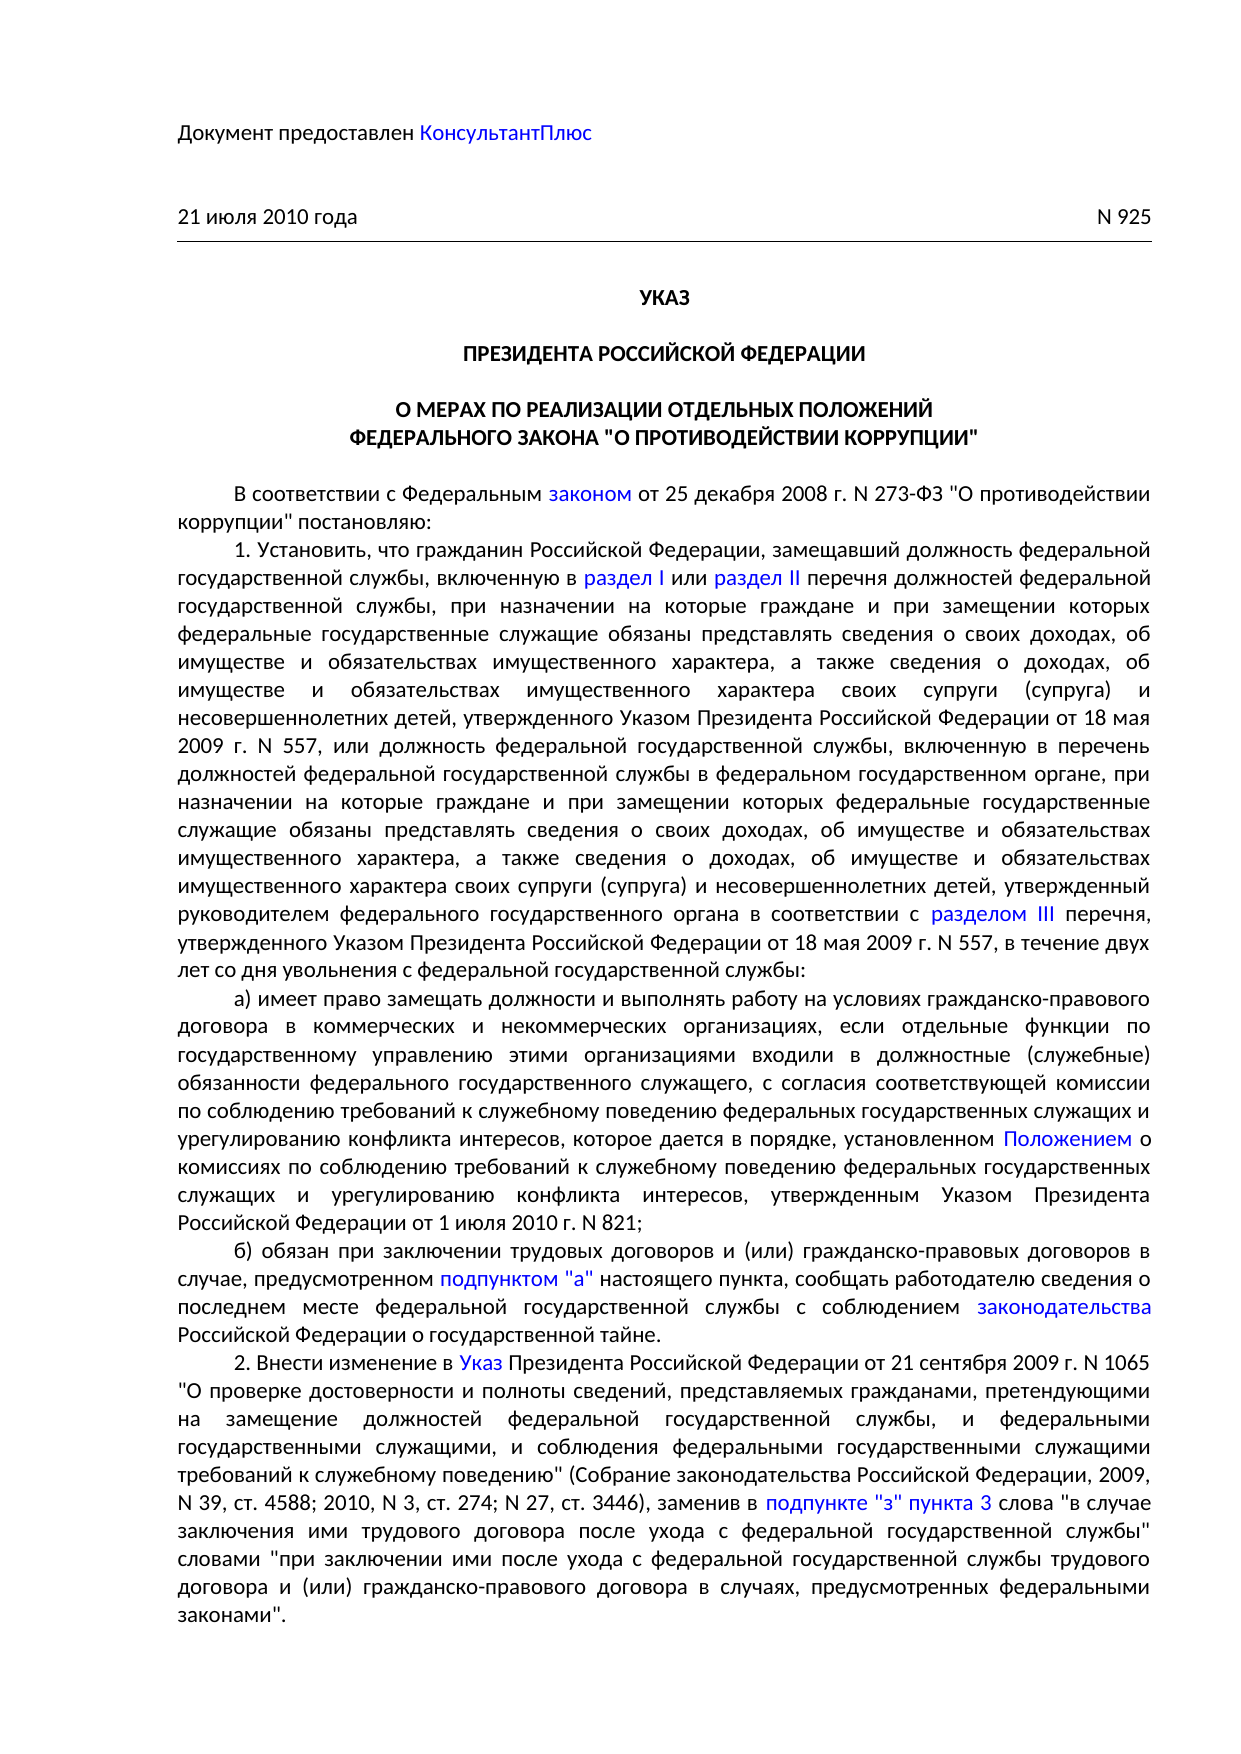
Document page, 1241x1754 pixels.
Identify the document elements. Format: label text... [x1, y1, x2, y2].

text ПРЕЗИДЕНТА РОССИЙСКОЙ ФЕДЕРАЦИИ [177, 339, 1152, 367]
text б) обязан при заключении трудовых договоров и (или) гражданско-правовых договоров в случае, предусмотренном подпунктом "а" настоящего пункта, сообщать работодателю сведения о последнем месте федеральной государственной службы с соблюдением законодательства Российской Федерации о государственной тайне. [177, 1236, 1152, 1348]
text 1. Установить, что гражданин Российской Федерации, замещавший должность федеральной государственной службы, включенную в раздел I или раздел II перечня должностей федеральной государственной службы, при назначении на которые граждане и при замещении которых федеральные государственные служащие обязаны представлять сведения о своих доходах, об имуществе и обязательствах имущественного характера, а также сведения о доходах, об имуществе и обязательствах имущественного характера своих супруги (супруга) и несовершеннолетних детей, утвержденного Указом Президента Российской Федерации от 18 мая 2009 г. N 557, или должность федеральной государственной службы, включенную в перечень должностей федеральной государственной службы в федеральном государственном органе, при назначении на которые граждане и при замещении которых федеральные государственные служащие обязаны представлять сведения о своих доходах, об имуществе и обязательствах имущественного характера, а также сведения о доходах, об имуществе и обязательствах имущественного характера своих супруги (супруга) и несовершеннолетних детей, утвержденный руководителем федерального государственного органа в соответствии с разделом III перечня, утвержденного Указом Президента Российской Федерации от 18 мая 2009 г. N 557, в течение двух лет со дня увольнения с федеральной государственной службы: [177, 535, 1152, 984]
text УКАЗ [177, 283, 1152, 311]
text ФЕДЕРАЛЬНОГО ЗАКОНА "О ПРОТИВОДЕЙСТВИИ КОРРУПЦИИ" [177, 423, 1152, 451]
text а) имеет право замещать должности и выполнять работу на условиях гражданско-правового договора в коммерческих и некоммерческих организациях, если отдельные функции по государственному управлению этими организациями входили в должностные (служебные) обязанности федерального государственного служащего, с согласия соответствующей комиссии по соблюдению требований к служебному поведению федеральных государственных служащих и урегулированию конфликта интересов, которое дается в порядке, установленном Положением о комиссиях по соблюдению требований к служебному поведению федеральных государственных служащих и урегулированию конфликта интересов, утвержденным Указом Президента Российской Федерации от 1 июля 2010 г. N 821; [177, 984, 1152, 1236]
text В соответствии с Федеральным законом от 25 декабря 2008 г. N 273-ФЗ "О противодействии коррупции" постановляю: [177, 479, 1152, 535]
table_header N 925 [664, 202, 1152, 230]
table_header 21 июля 2010 года [177, 202, 664, 230]
text О МЕРАХ ПО РЕАЛИЗАЦИИ ОТДЕЛЬНЫХ ПОЛОЖЕНИЙ [177, 395, 1152, 423]
text 2. Внести изменение в Указ Президента Российской Федерации от 21 сентября 2009 г. N 1065 "О проверке достоверности и полноты сведений, представляемых гражданами, претендующими на замещение должностей федеральной государственной службы, и федеральными государственными служащими, и соблюдения федеральными государственными служащими требований к служебному поведению" (Собрание законодательства Российской Федерации, 2009, N 39, ст. 4588; 2010, N 3, ст. 274; N 27, ст. 3446), заменив в подпункте "з" пункта 3 слова "в случае заключения ими трудового договора после ухода с федеральной государственной службы" словами "при заключении ими после ухода с федеральной государственной службы трудового договора и (или) гражданско-правового договора в случаях, предусмотренных федеральными законами". [177, 1348, 1152, 1628]
text Документ предоставлен КонсультантПлюс [177, 118, 1152, 174]
